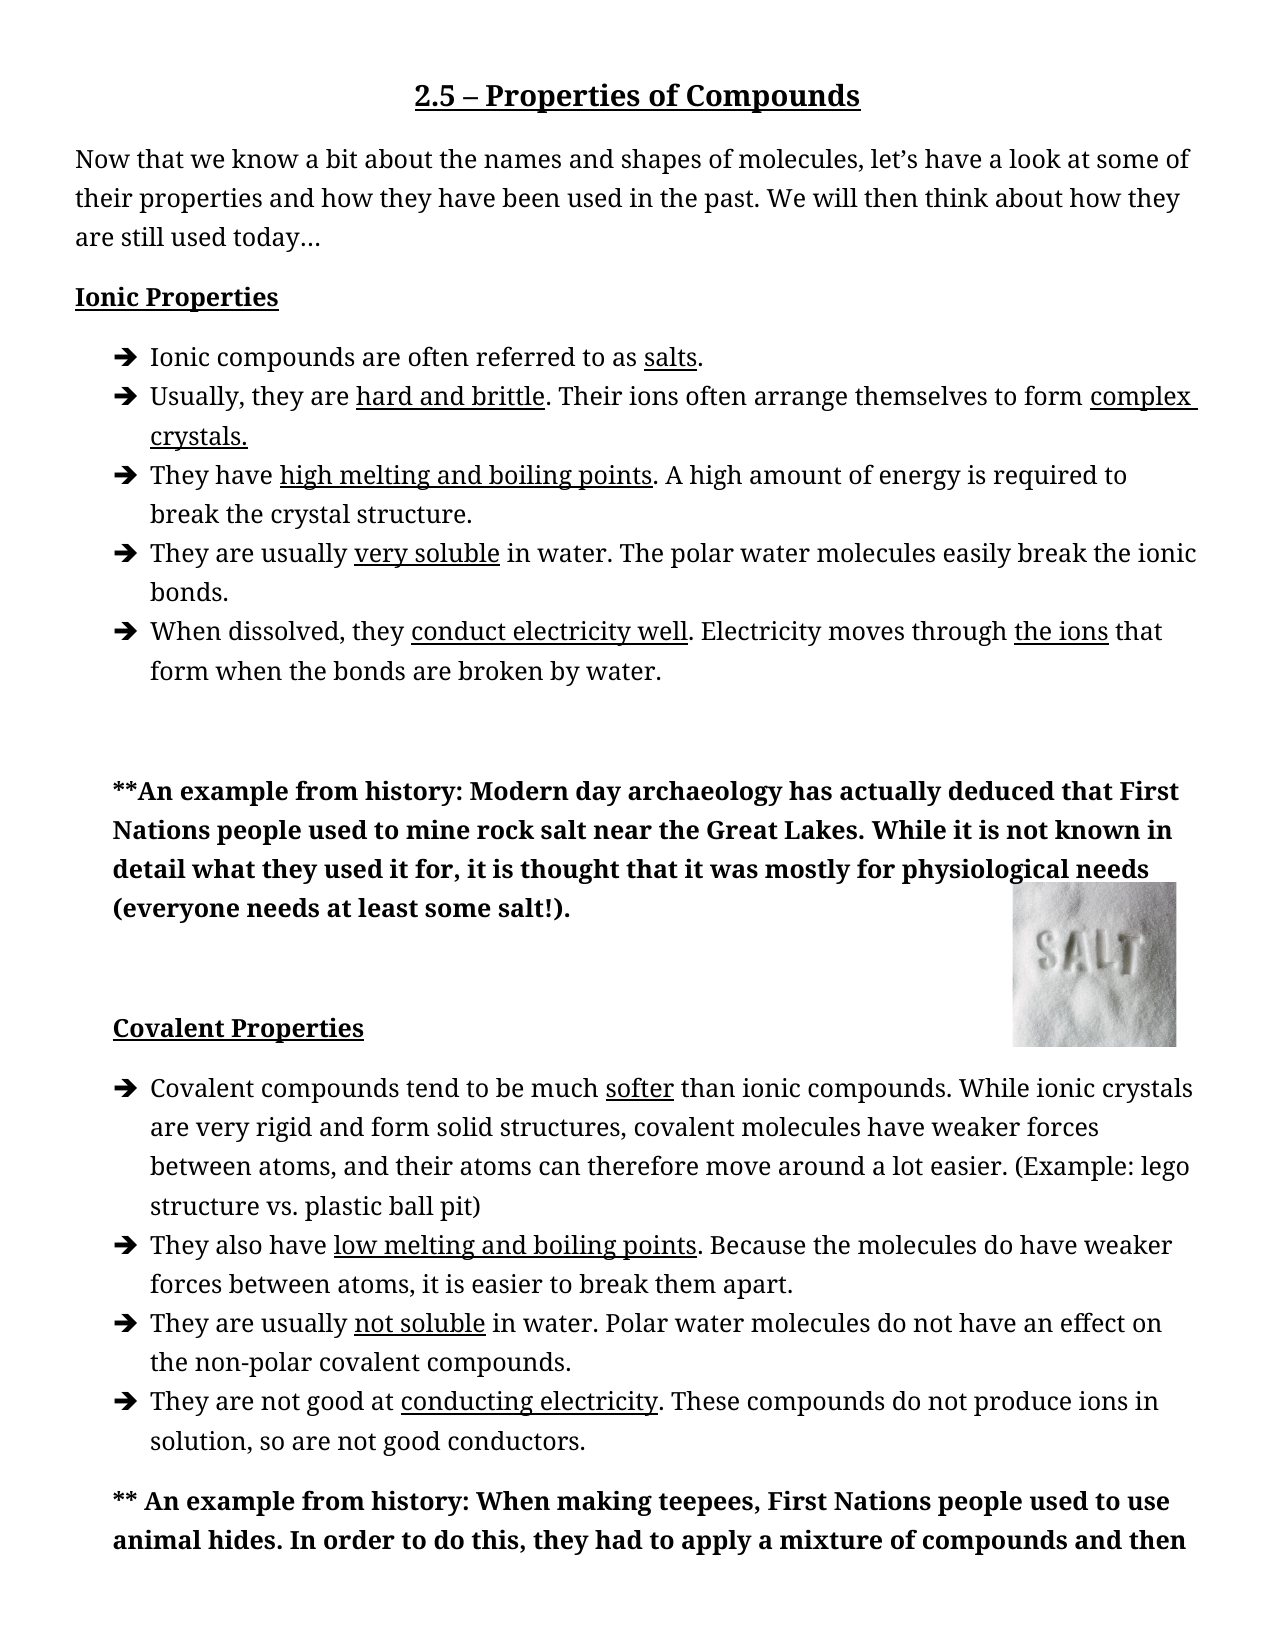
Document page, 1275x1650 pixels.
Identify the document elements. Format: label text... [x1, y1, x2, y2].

list Covalent compounds tend to be much softer than ionic compounds. While ionic crystals are very rigid and form solid structures, covalent molecules have weaker forces between atoms, and their atoms can therefore move around a lot easier. (Example: lego structure vs. plastic ball pit) [112, 1071, 1200, 1222]
picture [1012, 925, 1177, 1011]
text Now that we know a bit about the names and shapes of molecules, let’s have a look at some of their properties and how they have been used in the past. We will then think about how they are still used today… [75, 141, 1200, 254]
text **An example from history: Modern day archaeology has actually deduced that First Nations people used to mine rock salt near the Great Lakes. While it is not known in detail what they used it for, it is thought that it was mostly for physiological needs (everyone needs at least some salt!). [112, 773, 1200, 925]
list They have high melting and boiling points. A high amount of energy is required to break the crystal structure. [112, 457, 1200, 531]
list When dissolved, they conduct electricity well. Electricity moves through the ions that form when the bonds are broken by water. [112, 614, 1200, 687]
list They are usually not soluble in water. Polar water molecules do not have an effect on the non-polar covalent compounds. [112, 1306, 1200, 1379]
list Ionic compounds are often referred to as salts. [112, 340, 1200, 374]
list They also have low melting and boiling points. Because the molecules do have weaker forces between atoms, it is easier to break them apart. [112, 1227, 1200, 1301]
text Ionic Properties [75, 280, 1200, 314]
text Covalent Properties [112, 1011, 1200, 1045]
text 2.5 – Properties of Compounds [75, 75, 1200, 115]
list Usually, they are hard and brittle. Their ions often arrange themselves to form complex crystals. [112, 379, 1200, 452]
list They are not good at conducting electricity. These compounds do not produce ions in solution, so are not good conductors. [112, 1384, 1200, 1457]
list They are usually very soluble in water. The polar water molecules easily break the ionic bonds. [112, 536, 1200, 609]
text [112, 1483, 1200, 1556]
